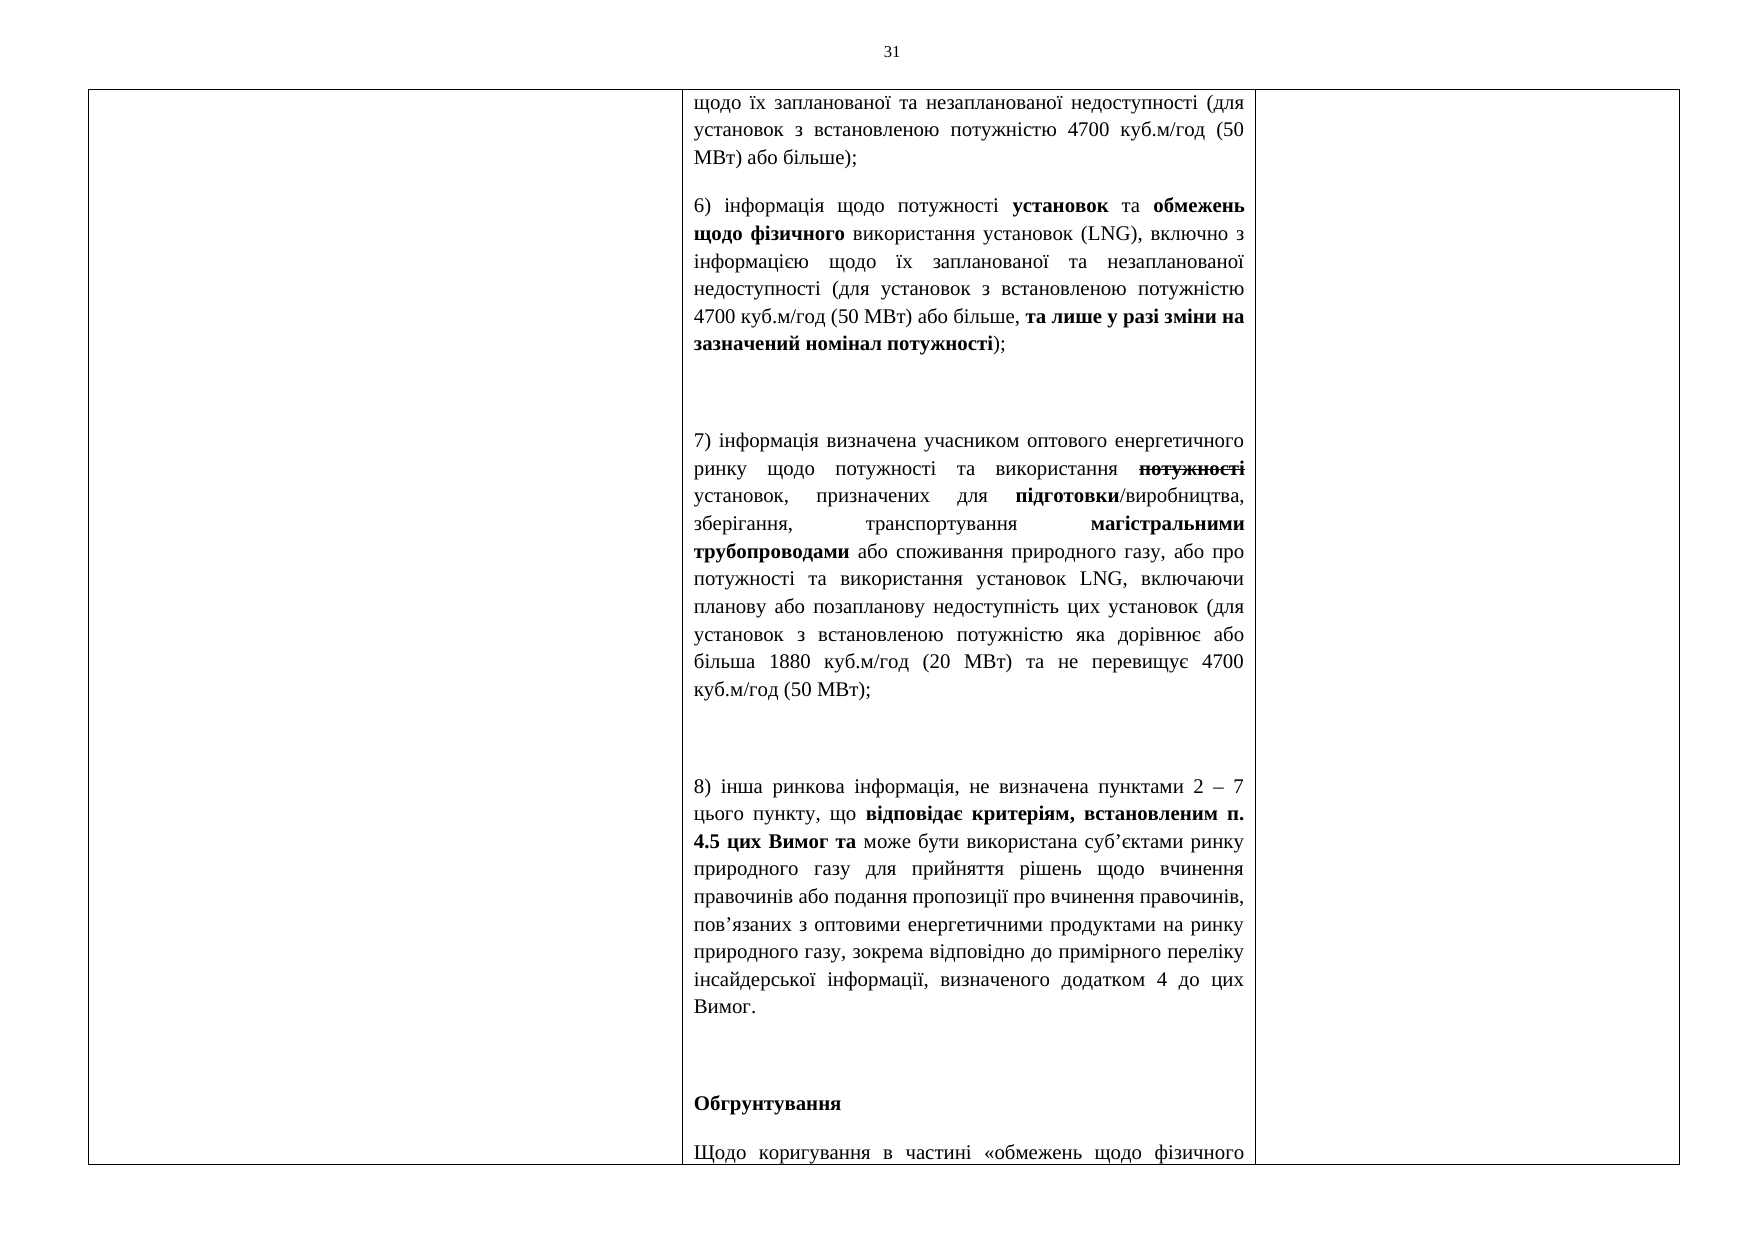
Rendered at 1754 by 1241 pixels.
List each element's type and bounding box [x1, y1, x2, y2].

table_cell [89, 90, 682, 1164]
table_cell [683, 90, 1255, 1164]
table_cell [1256, 90, 1679, 1164]
